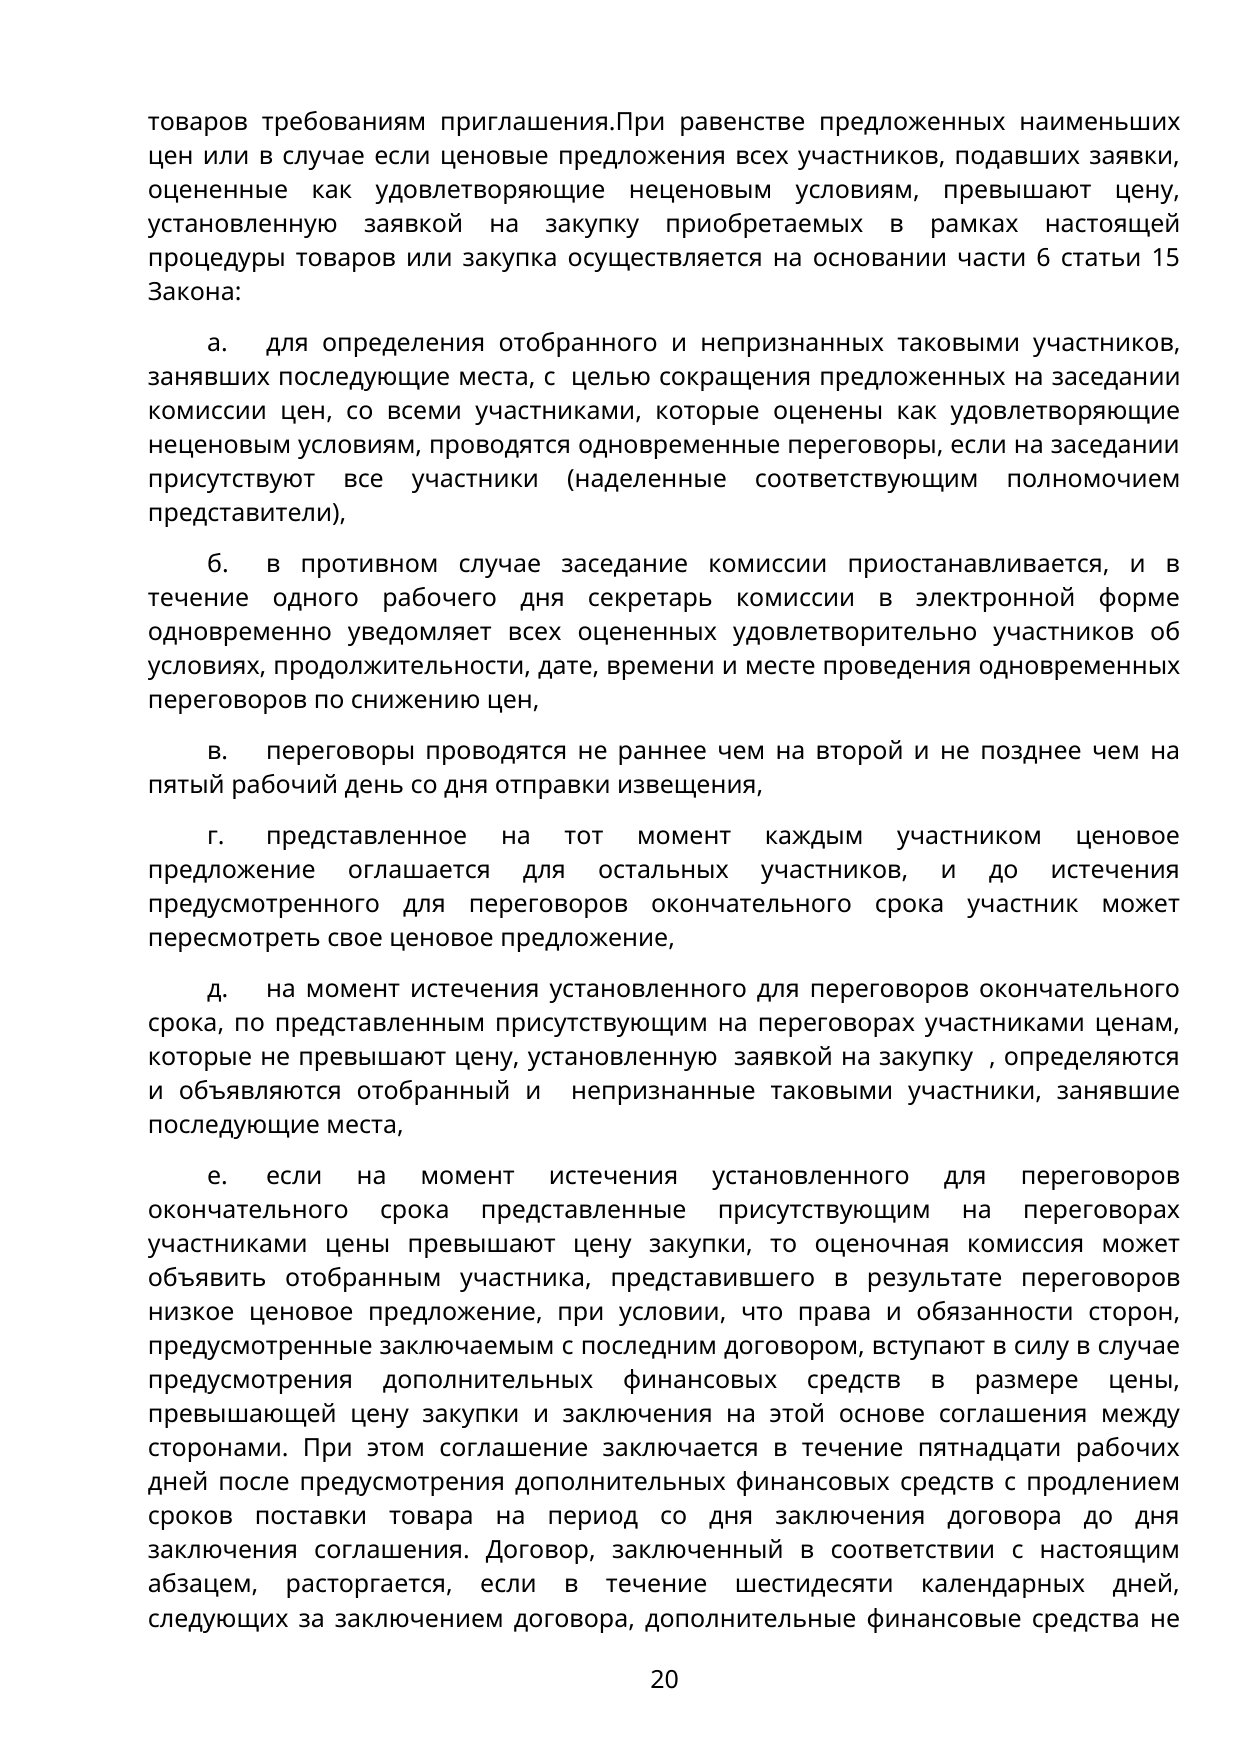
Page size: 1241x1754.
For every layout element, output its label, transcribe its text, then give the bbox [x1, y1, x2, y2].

text б. в противном случае заседание комиссии приостанавливается, и в течение одного рабочего дня секретарь комиссии в электронной форме одновременно уведомляет всех оцененных удовлетворительно участников об условиях, продолжительности, дате, времени и месте проведения одновременных переговоров по снижению цен, [148, 546, 1181, 716]
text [148, 1157, 1181, 1634]
text д. на момент истечения установленного для переговоров окончательного срока, по представленным присутствующим на переговорах участниками ценам, которые не превышают цену, установленную заявкой на закупку , определяются и объявляются отобранный и непризнанные таковыми участники, занявшие последующие места, [148, 970, 1181, 1141]
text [148, 103, 1181, 308]
text а. для определения отобранного и непризнанных таковыми участников, занявших последующие места, с целью сокращения предложенных на заседании комиссии цен, со всеми участниками, которые оценены как удовлетворяющие неценовым условиям, проводятся одновременные переговоры, если на заседании присутствуют все участники (наделенные соответствующим полномочием представители), [148, 324, 1181, 529]
text в. переговоры проводятся не раннее чем на второй и не позднее чем на пятый рабочий день со дня отправки извещения, [148, 733, 1181, 801]
text г. представленное на тот момент каждым участником ценовое предложение оглашается для остальных участников, и до истечения предусмотренного для переговоров окончательного срока участник может пересмотреть свое ценовое предложение, [148, 817, 1181, 954]
